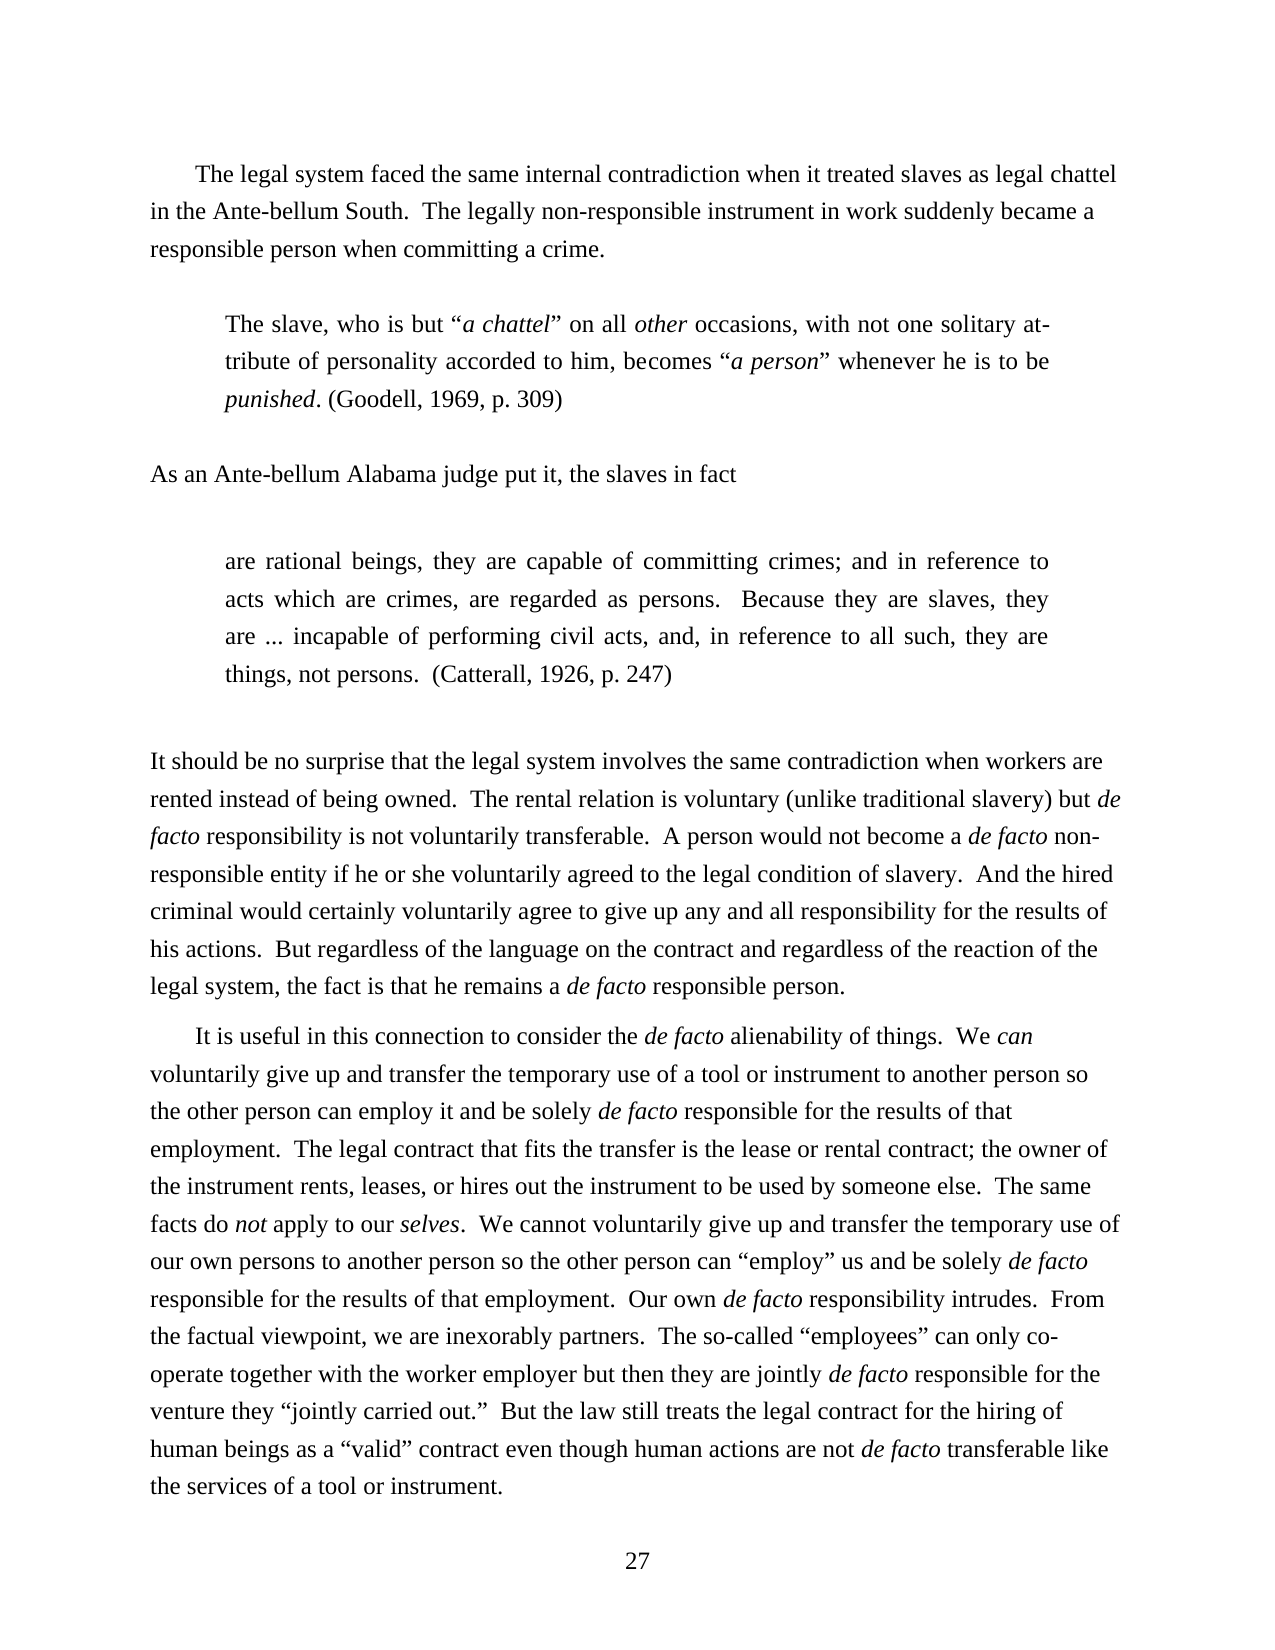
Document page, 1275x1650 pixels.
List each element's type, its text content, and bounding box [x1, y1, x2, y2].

text are rational beings, they are capable of committing crimes; and in reference to acts which are crimes, are regarded as persons. Because they are slaves, they are ... incapable of performing civil acts, and, in reference to all such, they are things, not persons. (Catterall, 1926, p. 247) [225, 537, 1050, 687]
text The legal system faced the same internal contradiction when it treated slaves as legal chattel in the Ante-bellum South. The legally non-responsible instrument in work suddenly became a responsible person when committing a crime. [150, 150, 1125, 262]
text It should be no surprise that the legal system involves the same contradiction when workers are rented instead of being owned. The rental relation is voluntary (unlike traditional slavery) but de facto responsibility is not voluntarily transferable. A person would not become a de facto non-responsible entity if he or she voluntarily agreed to the legal condition of slavery. And the hired criminal would certainly voluntarily agree to give up any and all responsibility for the results of his actions. But regardless of the language on the contract and regardless of the reaction of the legal system, the fact is that he remains a de facto responsible person. [150, 737, 1125, 1000]
text It is useful in this connection to consider the de facto alienability of things. We can voluntarily give up and transfer the temporary use of a tool or instrument to another person so the other person can employ it and be solely de facto responsible for the results of that employment. The legal contract that fits the transfer is the lease or rental contract; the owner of the instrument rents, leases, or hires out the instrument to be used by someone else. The same facts do not apply to our selves. We cannot voluntarily give up and transfer the temporary use of our own persons to another person so the other person can “employ” us and be solely de facto responsible for the results of that employment. Our own de facto responsibility intrudes. From the factual viewpoint, we are inexorably partners. The so-called “employees” can only co-operate together with the worker employer but then they are jointly de facto responsible for the venture they “jointly carried out.” But the law still treats the legal contract for the hiring of human beings as a “valid” contract even though human actions are not de facto transferable like the services of a tool or instrument. [150, 1012, 1125, 1500]
text As an Ante-bellum Alabama judge put it, the slaves in fact [150, 450, 1125, 487]
text The slave, who is but “a chattel” on all other occasions, with not one solitary attribute of personality accorded to him, becomes “a person” whenever he is to be punished. (Goodell, 1969, p. 309) [225, 300, 1050, 412]
